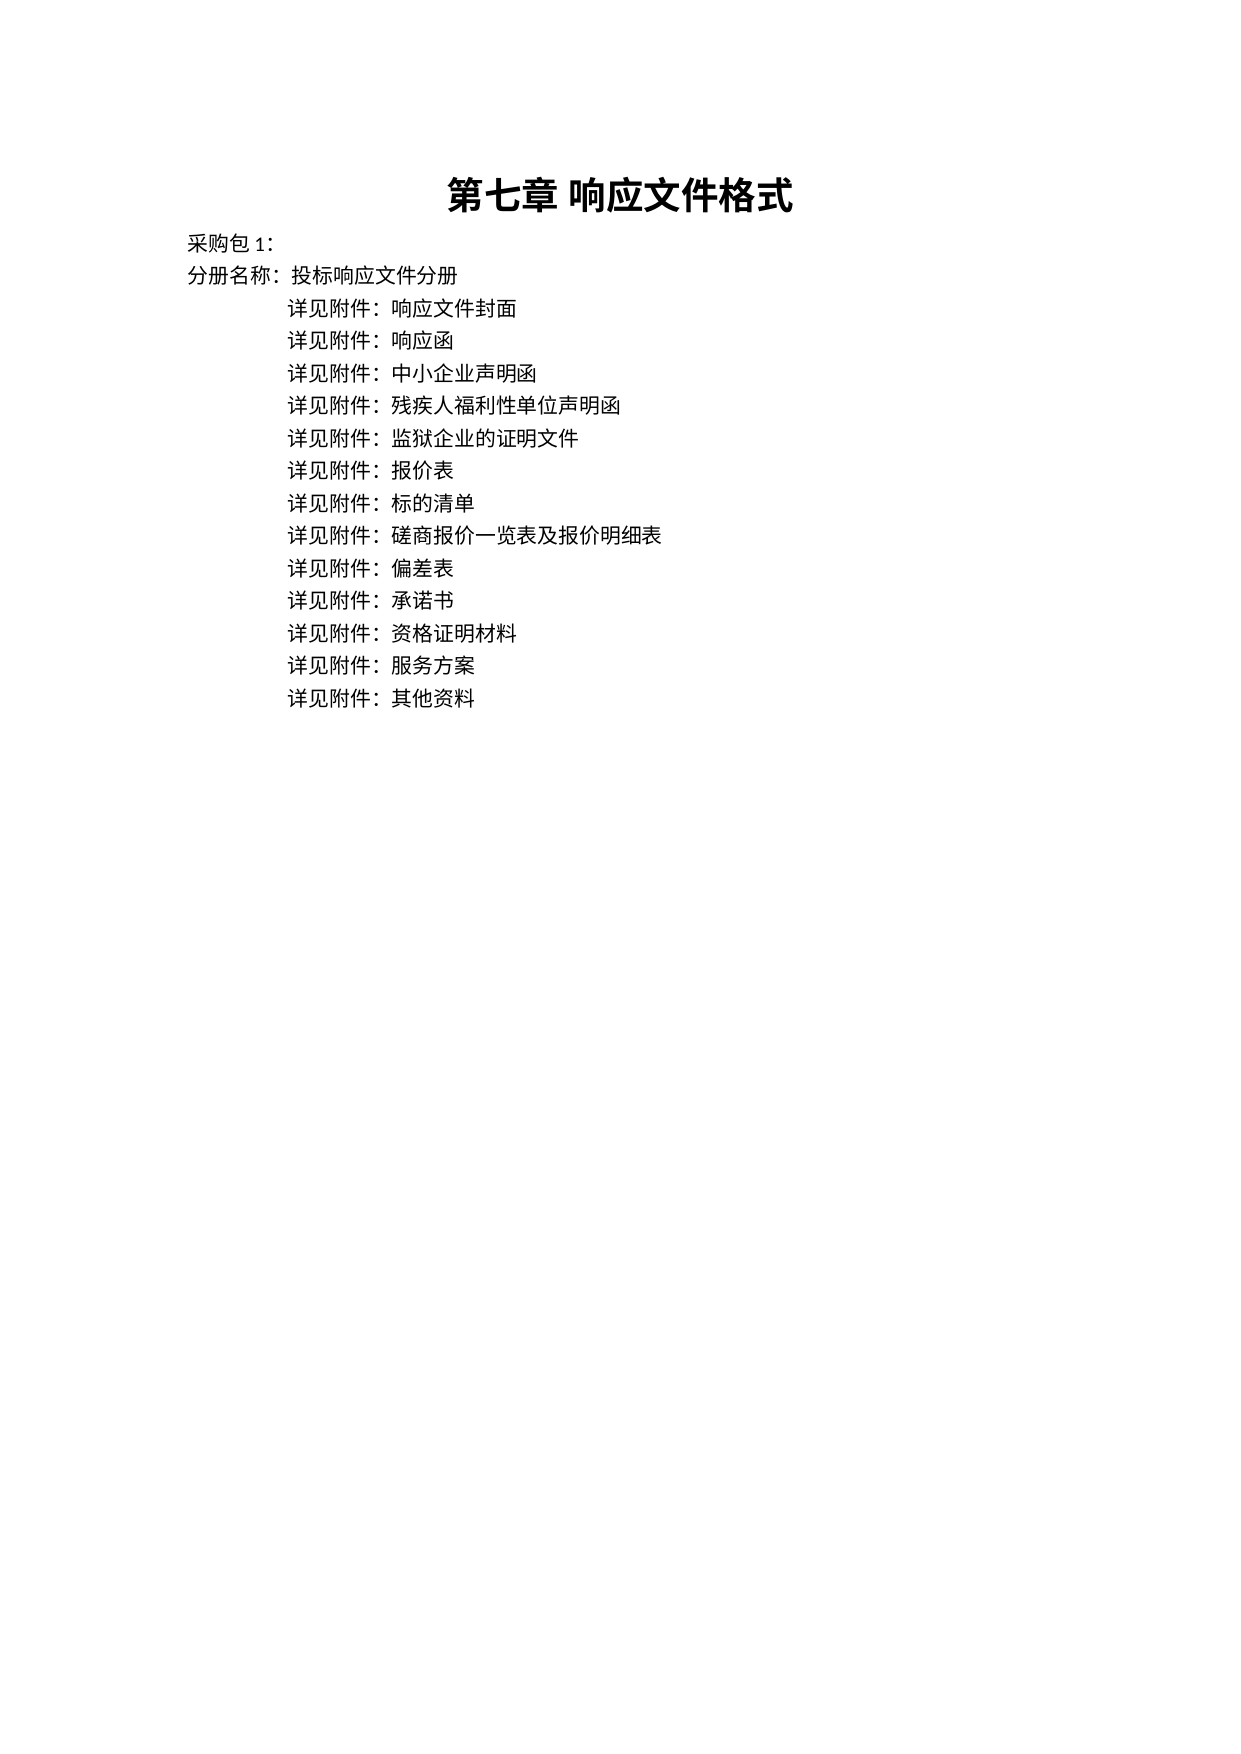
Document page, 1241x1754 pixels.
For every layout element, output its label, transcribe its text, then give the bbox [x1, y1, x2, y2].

text 详见附件：服务方案 [187, 649, 1053, 682]
text 详见附件：监狱企业的证明文件 [187, 422, 1053, 454]
text 详见附件：磋商报价一览表及报价明细表 [187, 519, 1053, 552]
text 分册名称：投标响应文件分册 [187, 259, 1053, 292]
text 详见附件：标的清单 [187, 487, 1053, 519]
text 详见附件：其他资料 [187, 682, 1053, 714]
text 采购包1： [187, 227, 1053, 259]
text 第七章 响应文件格式 [187, 162, 1053, 227]
text 详见附件：中小企业声明函 [187, 357, 1053, 389]
text 详见附件：资格证明材料 [187, 617, 1053, 649]
text 详见附件：响应函 [187, 324, 1053, 357]
text 详见附件：响应文件封面 [187, 292, 1053, 324]
text 详见附件：残疾人福利性单位声明函 [187, 389, 1053, 422]
text 详见附件：承诺书 [187, 584, 1053, 617]
text 详见附件：偏差表 [187, 552, 1053, 584]
text 详见附件：报价表 [187, 454, 1053, 487]
